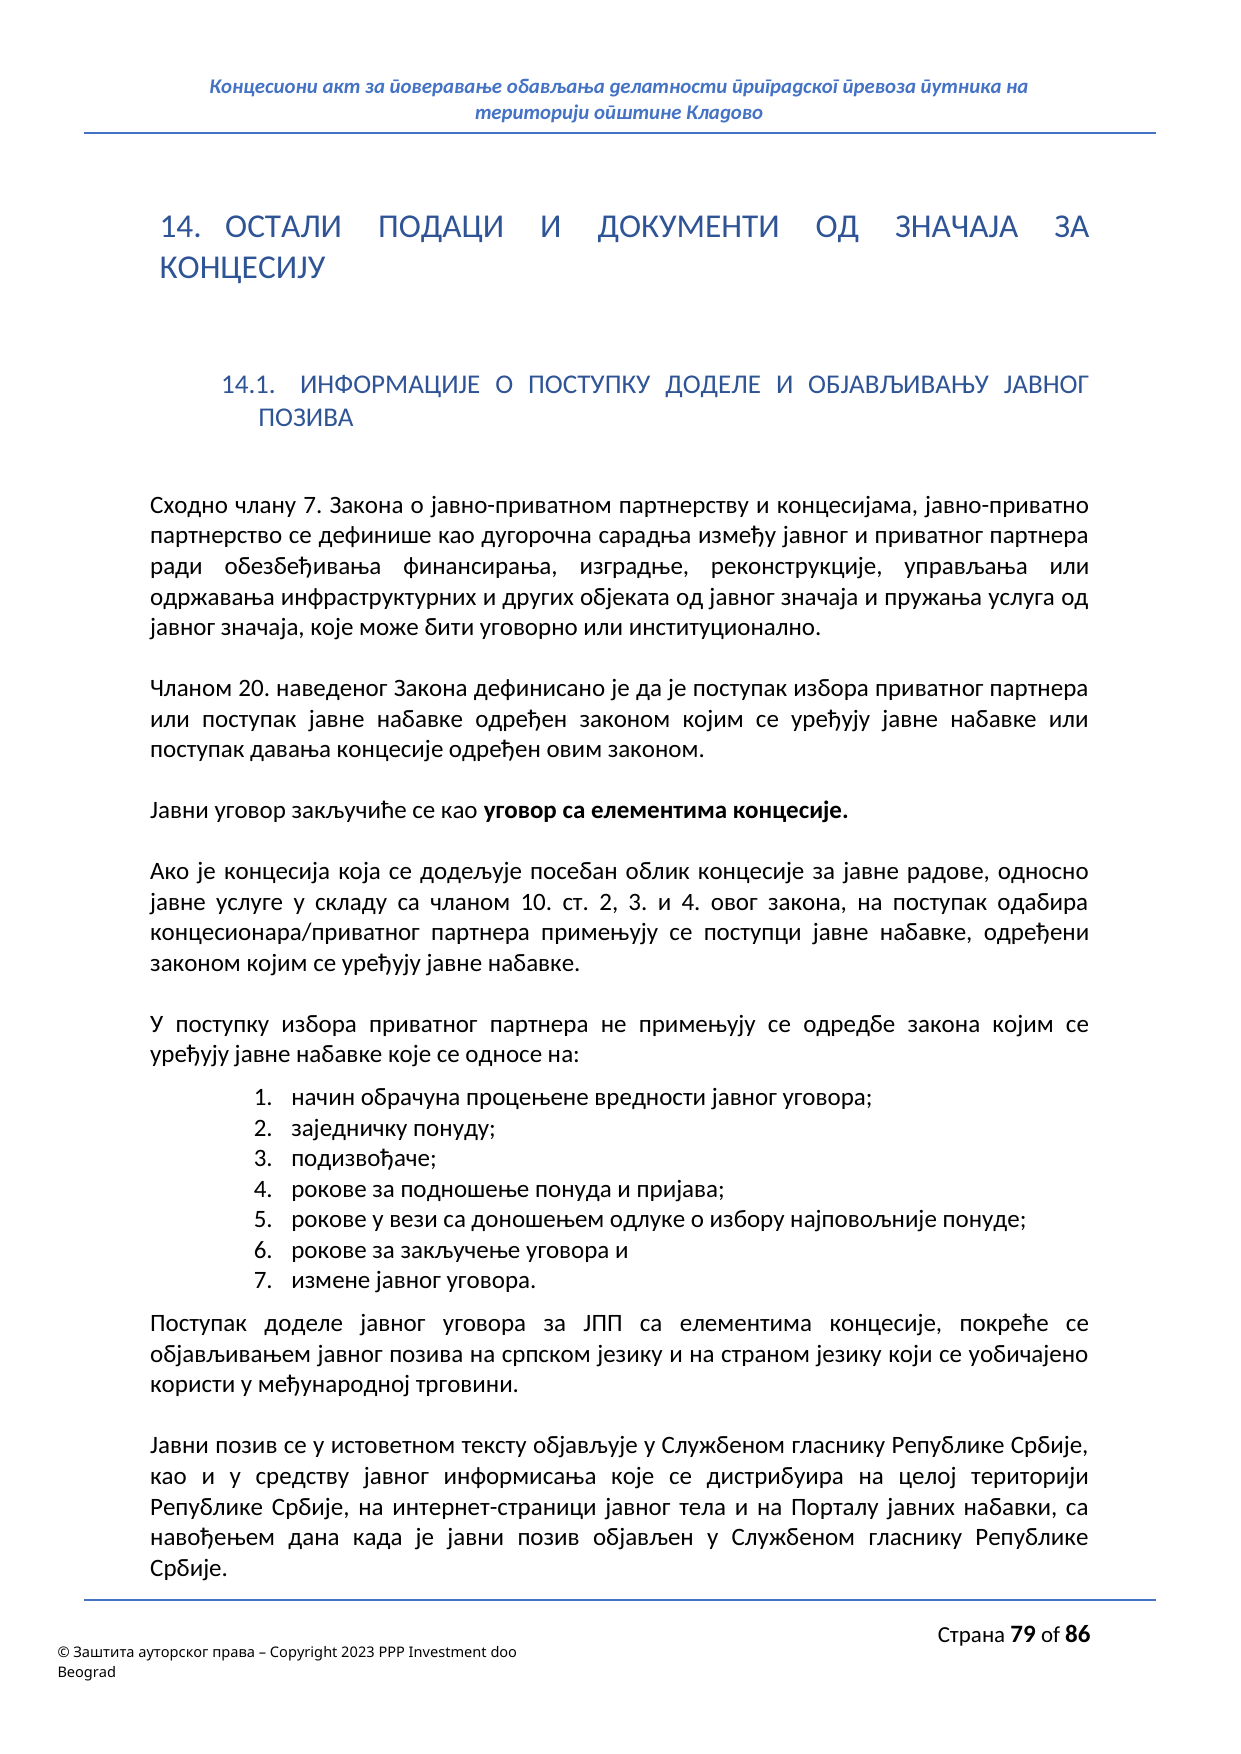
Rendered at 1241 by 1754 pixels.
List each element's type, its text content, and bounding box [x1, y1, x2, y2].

text Поступак доделе јавног уговора за ЈПП са елементима концесије, покреће се објављивањем јавног позива на српском језику и на страном језику који се уобичајено користи у међународној трговини. [150, 1308, 1090, 1399]
subtitle ОСТАЛИ ПОДАЦИ И ДОКУМЕНТИ ОД ЗНАЧАЈА ЗА КОНЦЕСИЈУ [159, 206, 1090, 287]
list рокове за подношење понуда и пријава; [253, 1173, 1090, 1203]
subtitle ИНФОРМАЦИЈЕ О ПОСТУПКУ ДОДЕЛЕ И ОБЈАВЉИВАЊУ ЈАВНОГ ПОЗИВА [221, 367, 1090, 433]
list рокове за закључење уговора и [253, 1234, 1090, 1264]
list измене јавног уговора. [253, 1264, 1090, 1295]
text Јавни уговор закључиће се као уговор са елементима концесије. [150, 794, 1090, 825]
text Ако је концесија која се додељује посебан облик концесије за јавне радове, односно јавне услуге у складу са чланом 10. ст. 2, 3. и 4. овог закона, на поступак одабира концесионара/приватног партнера примењују се поступци јавне набавке, одређени законом којим се уређују јавне набавке. [150, 855, 1090, 977]
list начин обрачуна процењене вредности јавног уговора; [253, 1081, 1090, 1112]
list заједничку понуду; [253, 1112, 1090, 1142]
list подизвођаче; [253, 1142, 1090, 1173]
text Чланом 20. наведеног Закона дефинисано је да је поступак избора приватног партнера или поступак јавне набавке одређен законом којим се уређују јавне набавке или поступак давања концесије одређен овим законом. [150, 672, 1090, 764]
text Сходно члану 7. Закона о јавно-приватном партнерству и концесијама, јавно-приватно партнерство се дефинише као дугорочна сарадња између јавног и приватног партнера ради обезбеђивања финансирања, изградње, реконструкције, управљања или одржавања инфраструктурних и других објеката од јавног значаја и пружања услуга од јавног значаја, које може бити уговорно или институционално. [150, 489, 1090, 642]
text Јавни позив се у истоветном тексту објављује у Службеном гласнику Републике Србије, као и у средству јавног информисања које се дистрибуира на целој територији Републике Србије, на интернет-страници јавног тела и на Порталу јавних набавки, са навођењем дана када је јавни позив објављен у Службеном гласнику Републике Србије. [150, 1430, 1090, 1582]
text У поступку избора приватног партнера не примењују се одредбе закона којим се уређују јавне набавке које се односе на: [150, 1008, 1090, 1069]
list рокове у вези са доношењем одлуке о избору најповољније понуде; [253, 1203, 1090, 1234]
